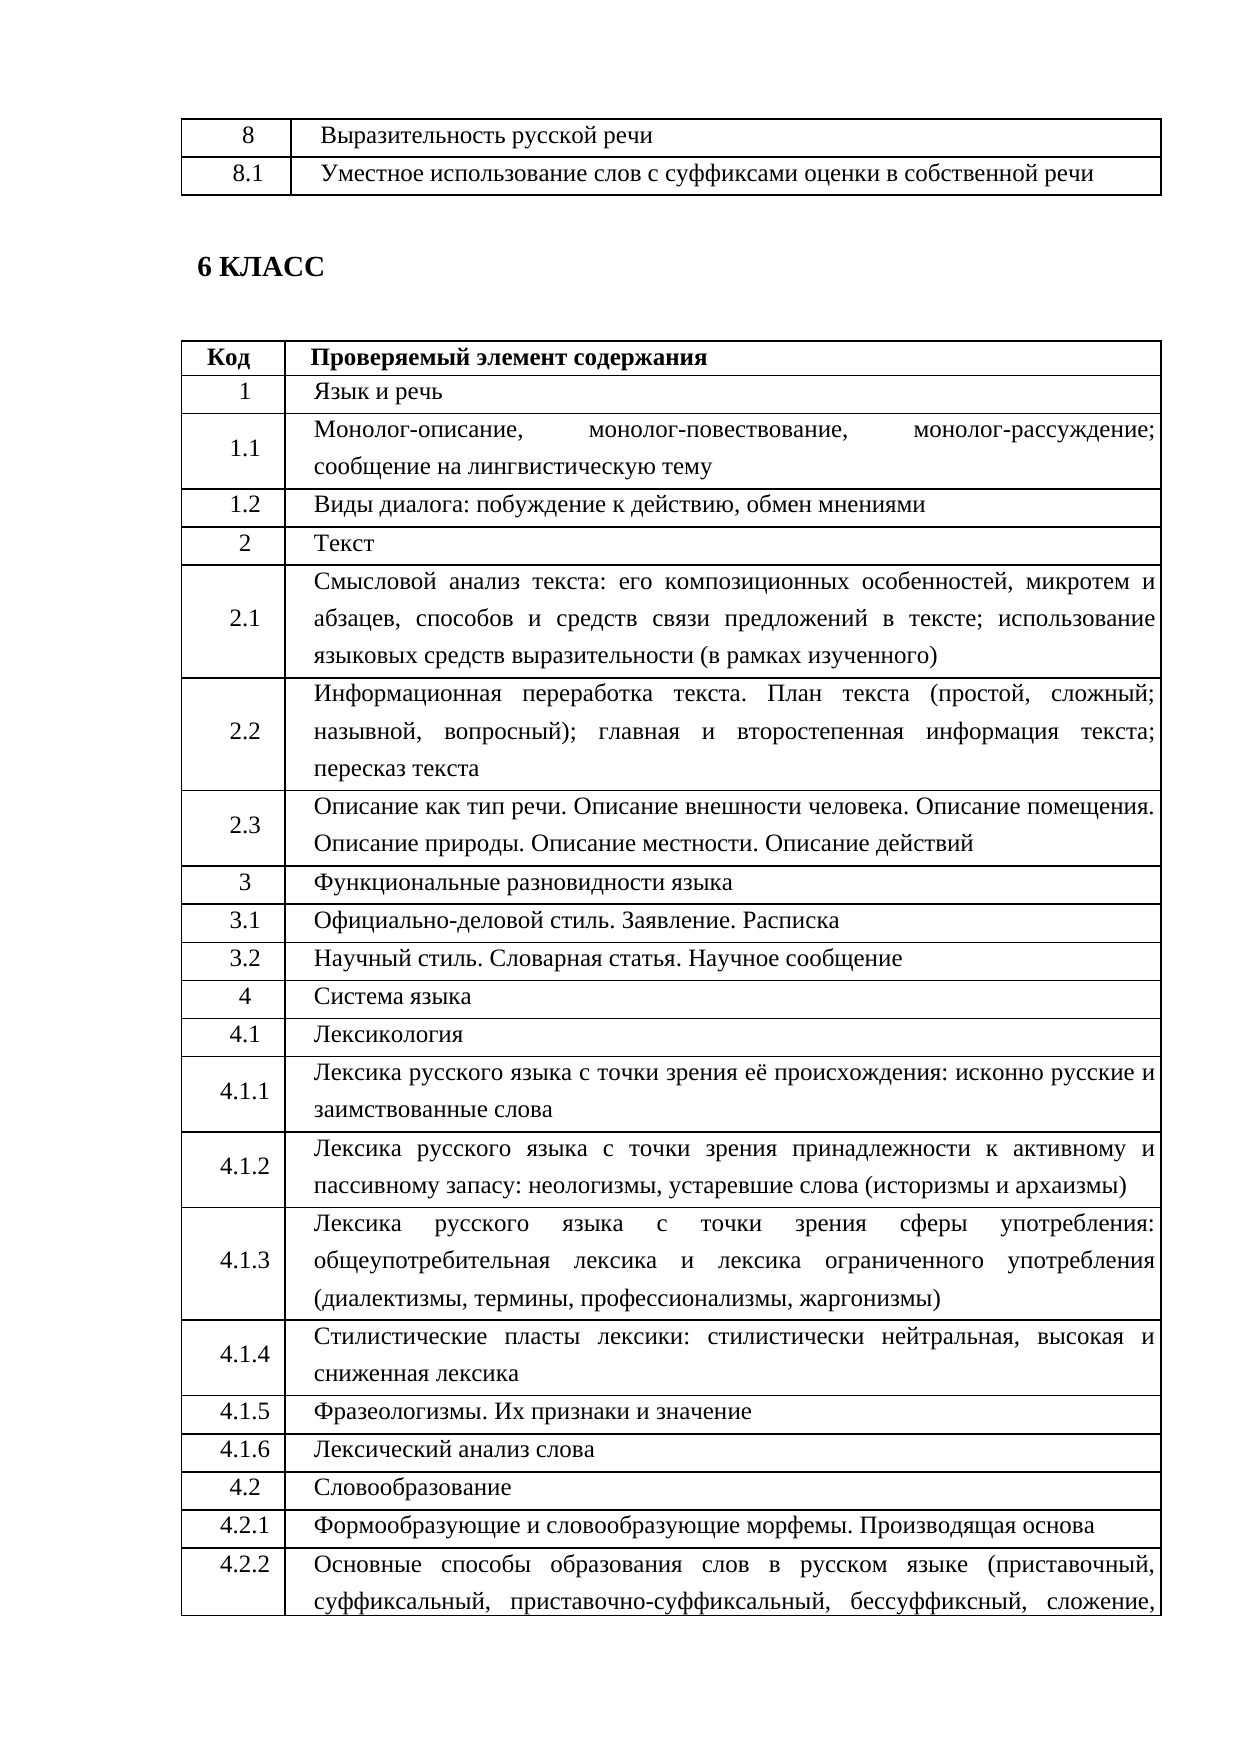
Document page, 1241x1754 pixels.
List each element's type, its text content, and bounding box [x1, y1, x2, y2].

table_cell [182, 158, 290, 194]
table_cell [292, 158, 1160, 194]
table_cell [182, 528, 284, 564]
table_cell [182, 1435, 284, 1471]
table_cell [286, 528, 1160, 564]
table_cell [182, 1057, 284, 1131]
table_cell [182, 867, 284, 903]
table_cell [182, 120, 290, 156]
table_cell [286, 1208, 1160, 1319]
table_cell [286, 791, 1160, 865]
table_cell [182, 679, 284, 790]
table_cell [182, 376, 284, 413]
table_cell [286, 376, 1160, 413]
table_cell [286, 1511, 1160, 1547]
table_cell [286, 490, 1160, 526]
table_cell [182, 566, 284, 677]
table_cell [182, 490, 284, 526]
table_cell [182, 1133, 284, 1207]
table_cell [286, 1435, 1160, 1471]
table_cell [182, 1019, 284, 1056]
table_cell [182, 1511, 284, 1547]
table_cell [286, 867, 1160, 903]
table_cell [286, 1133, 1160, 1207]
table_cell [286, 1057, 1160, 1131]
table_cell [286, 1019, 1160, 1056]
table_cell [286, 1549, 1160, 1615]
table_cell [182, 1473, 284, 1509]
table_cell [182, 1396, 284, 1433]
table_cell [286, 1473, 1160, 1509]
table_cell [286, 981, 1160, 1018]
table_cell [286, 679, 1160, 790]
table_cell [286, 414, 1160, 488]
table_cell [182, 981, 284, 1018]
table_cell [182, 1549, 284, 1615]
text 6 КЛАСС [190, 249, 1152, 282]
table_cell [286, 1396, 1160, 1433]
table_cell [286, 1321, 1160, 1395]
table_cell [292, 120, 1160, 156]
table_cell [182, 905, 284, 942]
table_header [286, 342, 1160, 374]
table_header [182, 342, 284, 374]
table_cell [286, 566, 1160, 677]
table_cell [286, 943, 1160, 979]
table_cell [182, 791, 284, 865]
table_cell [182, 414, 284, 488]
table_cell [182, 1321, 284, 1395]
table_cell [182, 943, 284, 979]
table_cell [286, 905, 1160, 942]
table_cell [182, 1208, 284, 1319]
